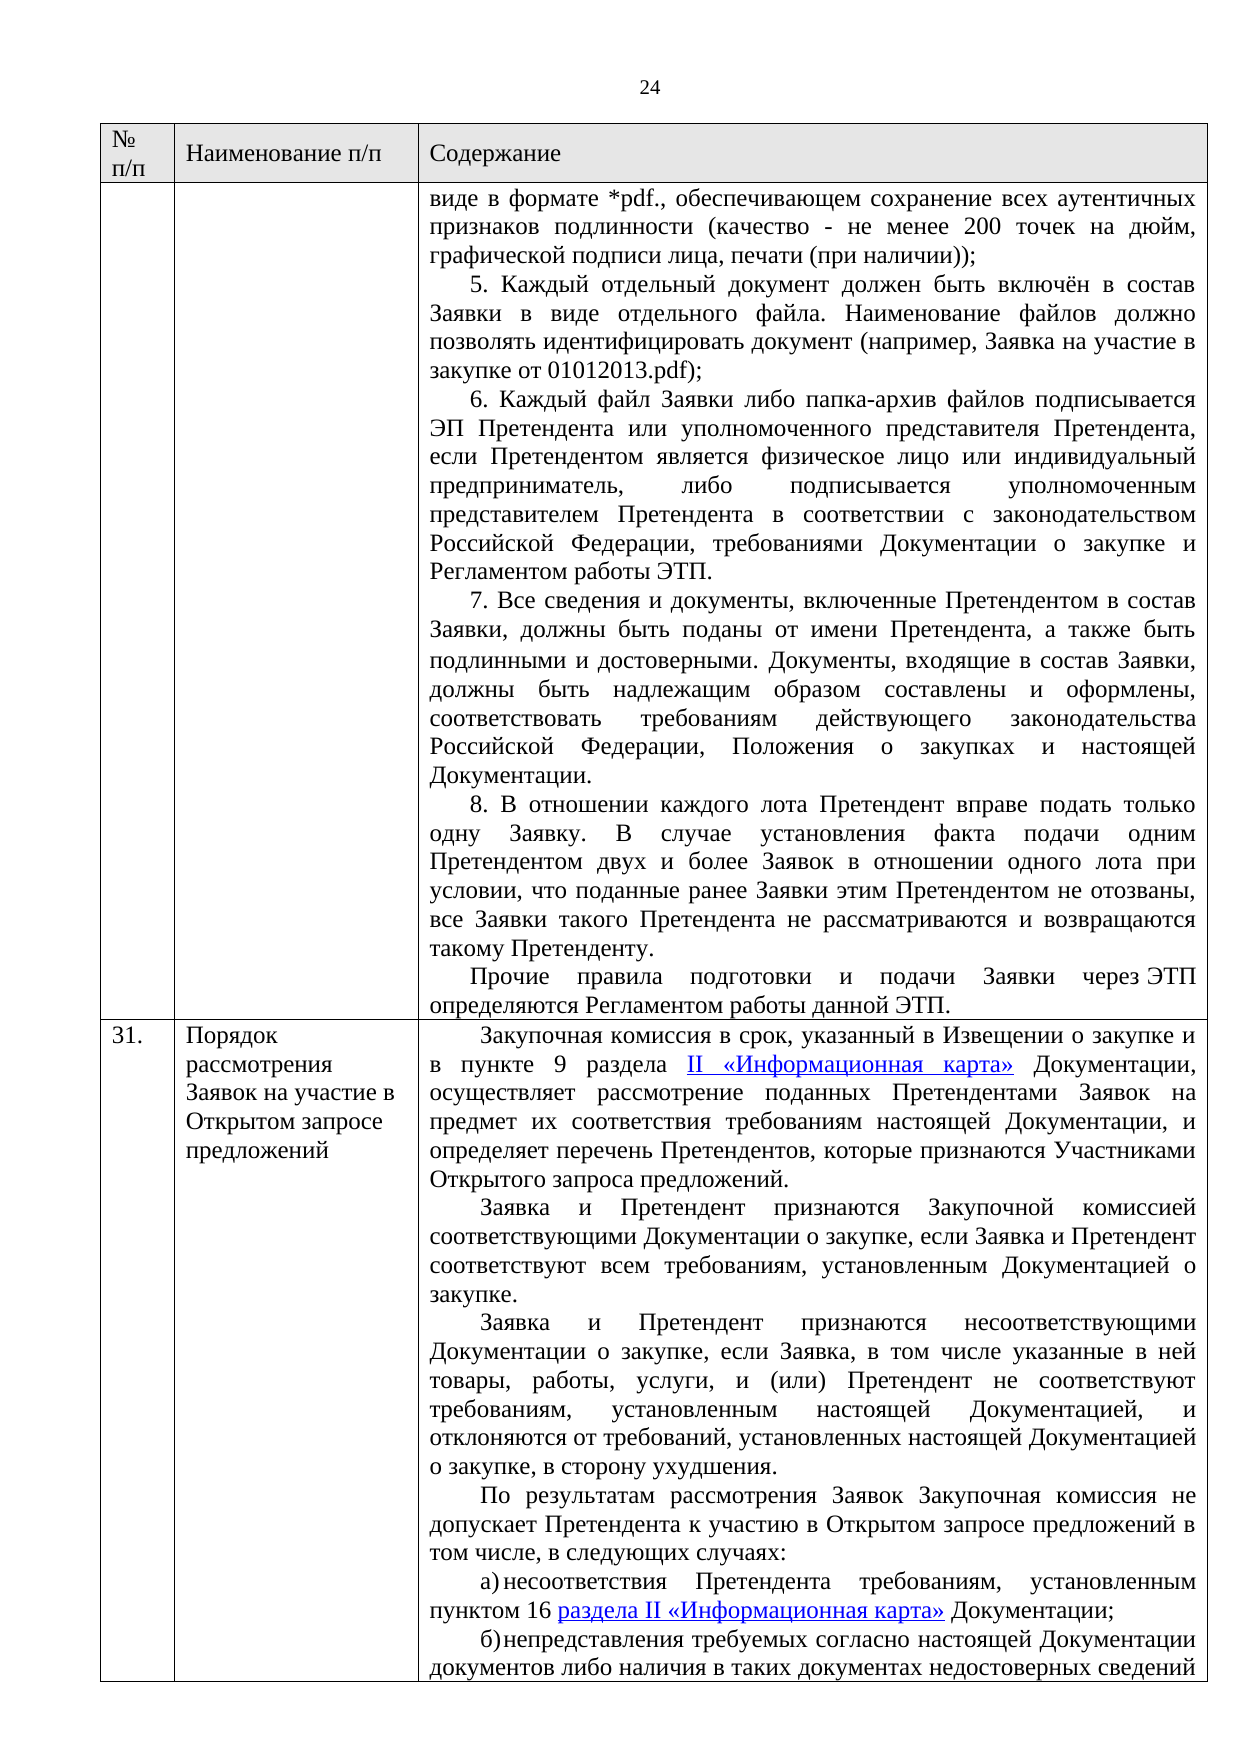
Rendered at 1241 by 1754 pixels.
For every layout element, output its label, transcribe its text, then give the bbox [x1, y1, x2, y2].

table_cell [101, 183, 174, 1019]
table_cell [419, 1020, 1207, 1681]
table_cell [101, 1020, 174, 1681]
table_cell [419, 183, 1207, 1019]
table_header Содержание [419, 124, 1207, 182]
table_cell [175, 183, 418, 1019]
table_header № п/п [101, 124, 174, 182]
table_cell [175, 1020, 418, 1681]
table_header Наименование п/п [175, 124, 418, 182]
